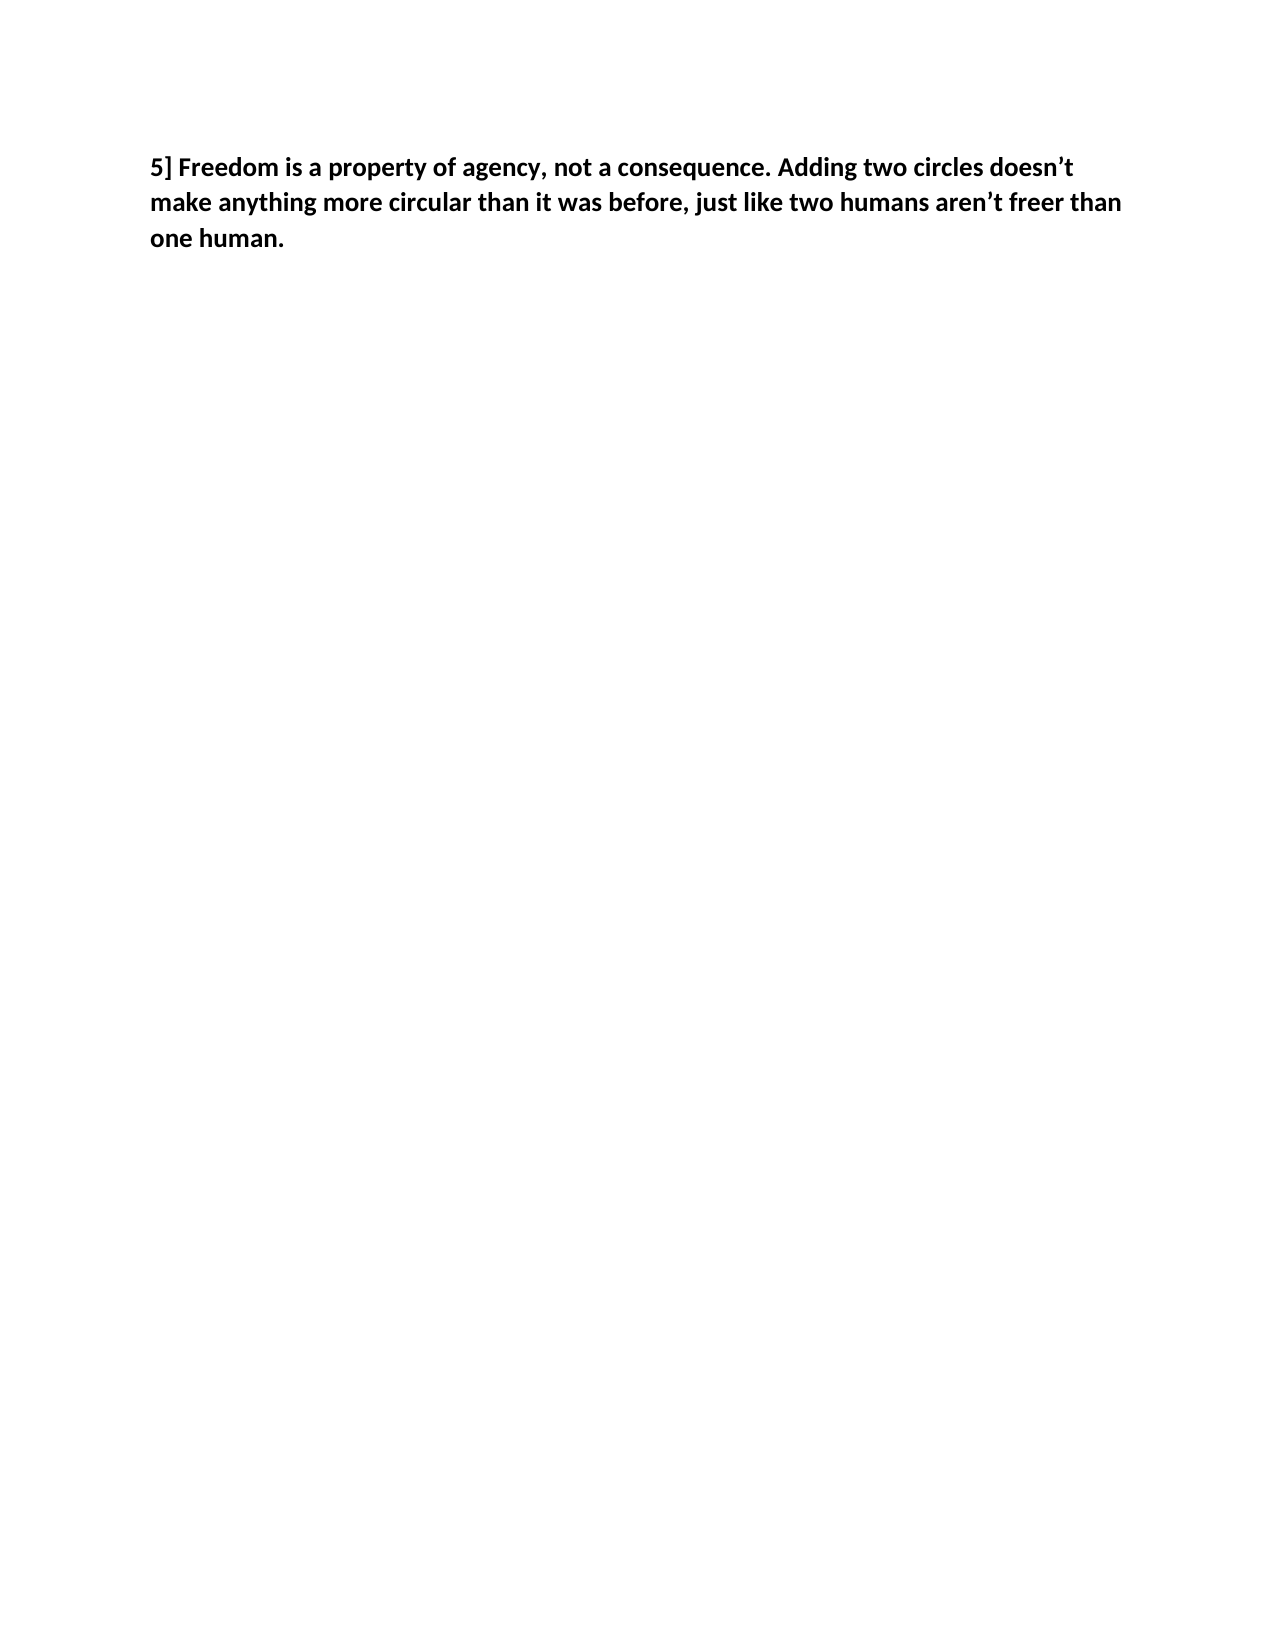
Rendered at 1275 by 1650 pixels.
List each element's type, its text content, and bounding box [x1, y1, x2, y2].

text 5] Freedom is a property of agency, not a consequence. Adding two circles doesn’t make anything more circular than it was before, just like two humans aren’t freer than one human. [150, 150, 1125, 254]
